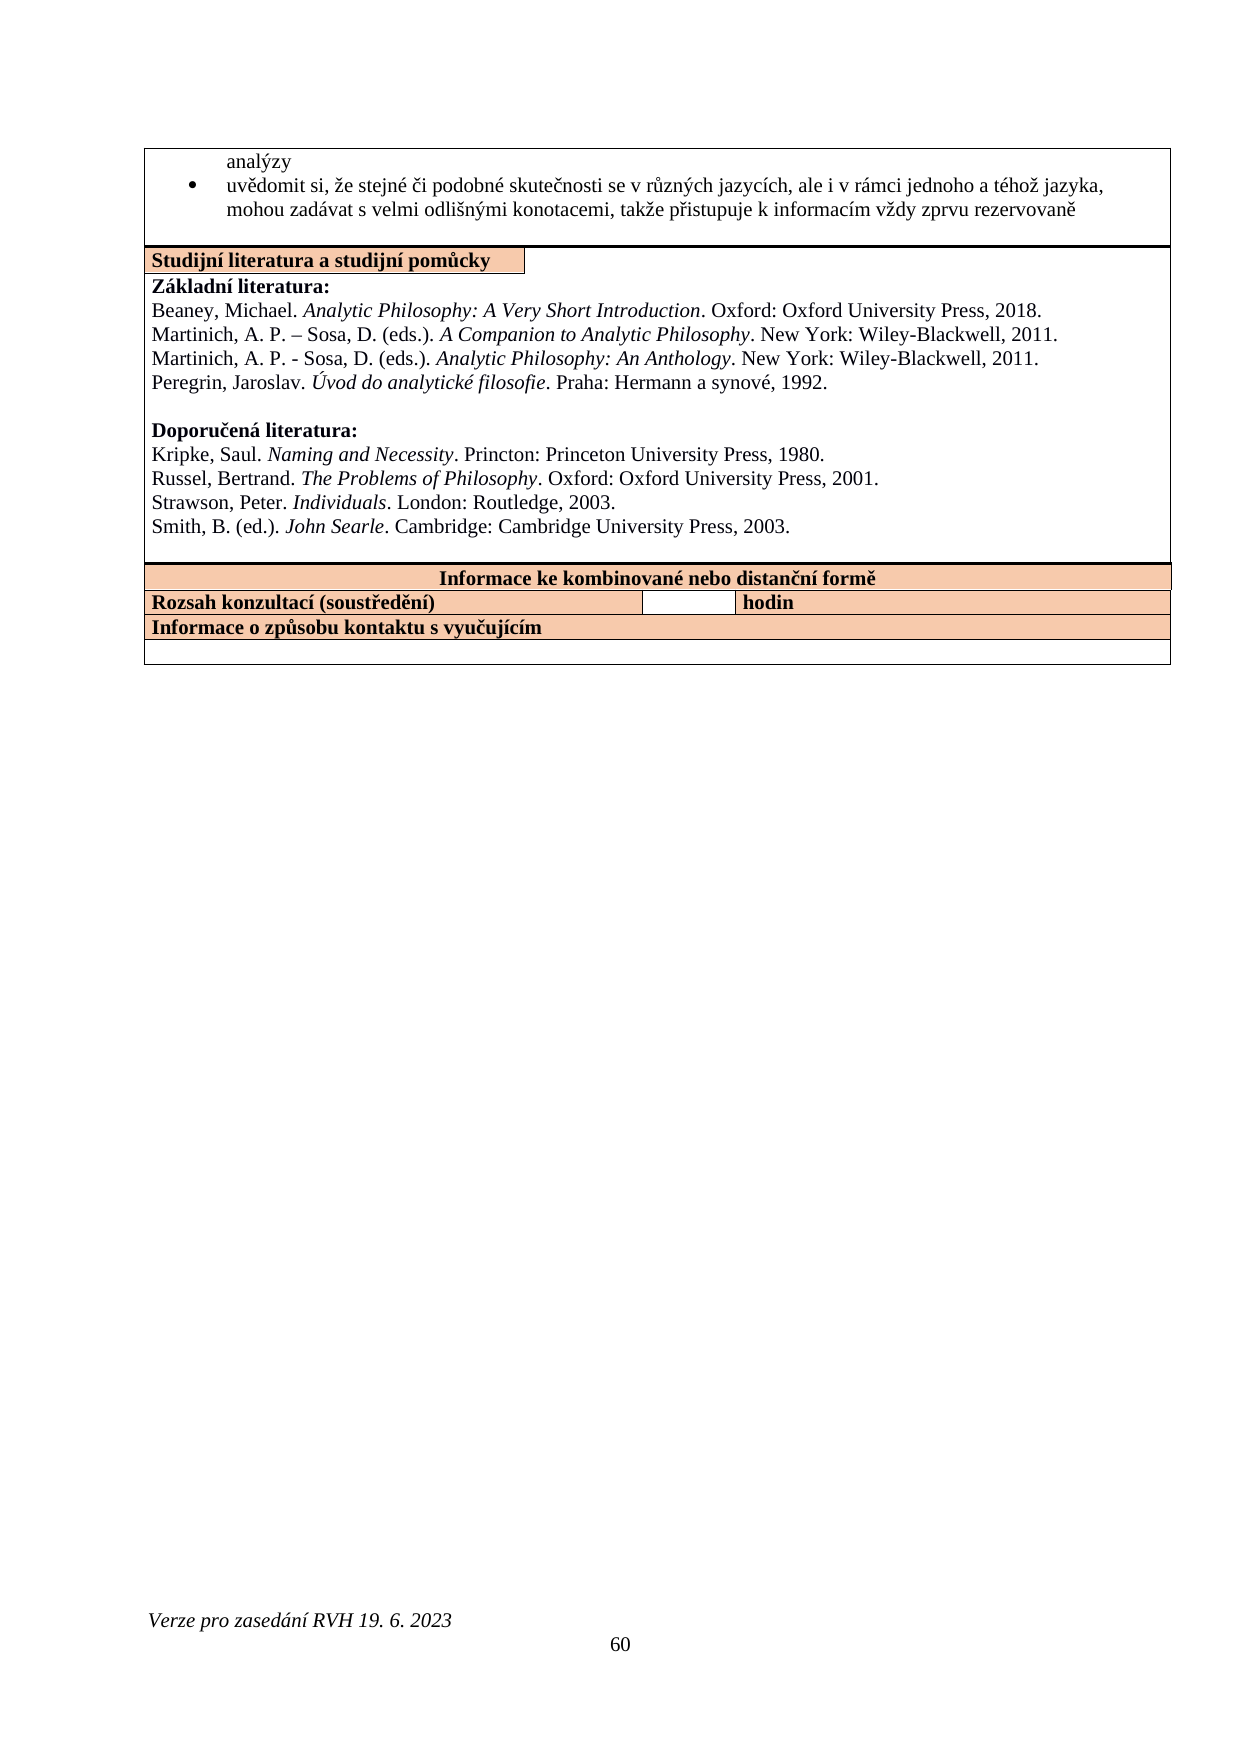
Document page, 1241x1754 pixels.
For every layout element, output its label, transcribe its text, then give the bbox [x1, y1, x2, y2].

table_cell [643, 591, 735, 614]
table_cell [145, 640, 1170, 664]
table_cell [145, 149, 1170, 245]
table_cell [525, 248, 1170, 272]
table_cell Informace ke kombinované nebo distanční formě [145, 565, 1171, 589]
table_cell Informace o způsobu kontaktu s vyučujícím [145, 615, 1170, 639]
table_cell Studijní literatura a studijní pomůcky [145, 248, 524, 272]
table_cell Základní literatura: Beaney, Michael. Analytic Philosophy: A Very Short Introduction. Oxford: Oxford University Press, 2018. Martinich, A. P. – Sosa, D. (eds.). A Companion to Analytic Philosophy. New York: Wiley-Blackwell, 2011. Martinich, A. P. - Sosa, D. (eds.). Analytic Philosophy: An Anthology. New York: Wiley-Blackwell, 2011. Peregrin, Jaroslav. Úvod do analytické filosofie. Praha: Hermann a synové, 1992. Doporučená literatura: Kripke, Saul. Naming and Necessity. Princton: Princeton University Press, 1980. Russel, Bertrand. The Problems of Philosophy. Oxford: Oxford University Press, 2001. Strawson, Peter. Individuals. London: Routledge, 2003. Smith, B. (ed.). John Searle. Cambridge: Cambridge University Press, 2003. [145, 273, 1170, 562]
table_cell hodin [736, 591, 1170, 614]
table_cell Rozsah konzultací (soustředění) [145, 591, 642, 614]
